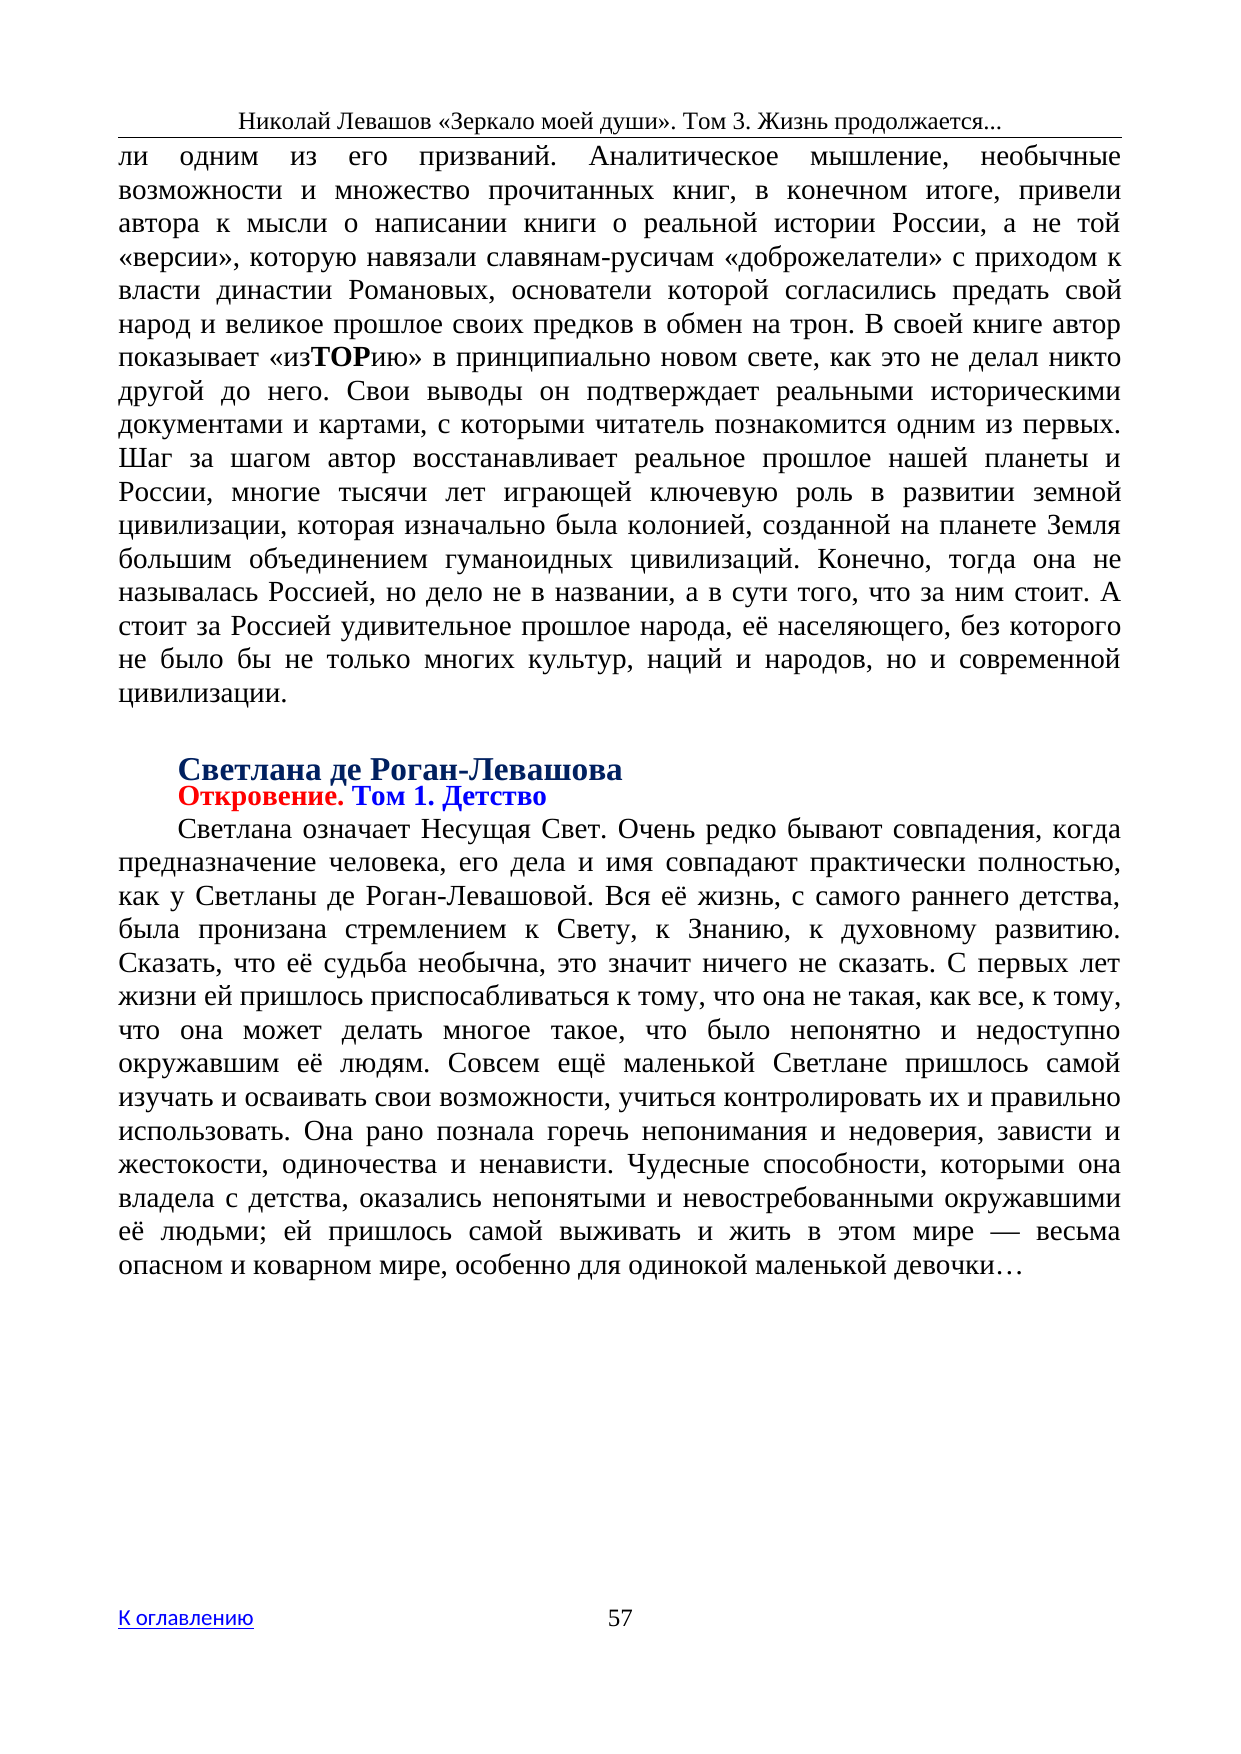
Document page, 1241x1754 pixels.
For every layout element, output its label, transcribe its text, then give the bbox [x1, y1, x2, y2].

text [118, 138, 1122, 708]
text Светлана означает Несущая Свет. Очень редко бывают совпадения, когда предназначение человека, его дела и имя совпадают практически полностью, как у Светланы де Роган-Левашовой. Вся её жизнь, с самого раннего детства, была пронизана стремлением к Свету, к Знанию, к духовному развитию. Сказать, что её судьба необычна, это значит ничего не сказать. С первых лет жизни ей пришлось приспосабливаться к тому, что она не такая, как все, к тому, что она может делать многое такое, что было непонятно и недоступно окружавшим её людям. Совсем ещё маленькой Светлане пришлось самой изучать и осваивать свои возможности, учиться контролировать их и правильно использовать. Она рано познала горечь непонимания и недоверия, зависти и жестокости, одиночества и ненависти. Чудесные способности, которыми она владела с детства, оказались непонятыми и невостребованными окружавшими её людьми; ей пришлось самой выживать и жить в этом мире — весьма опасном и коварном мире, особенно для одинокой маленькой девочки… [118, 811, 1122, 1280]
subtitle Светлана де Роган-Левашова Откровение. Том 1. Детство [177, 761, 1122, 811]
